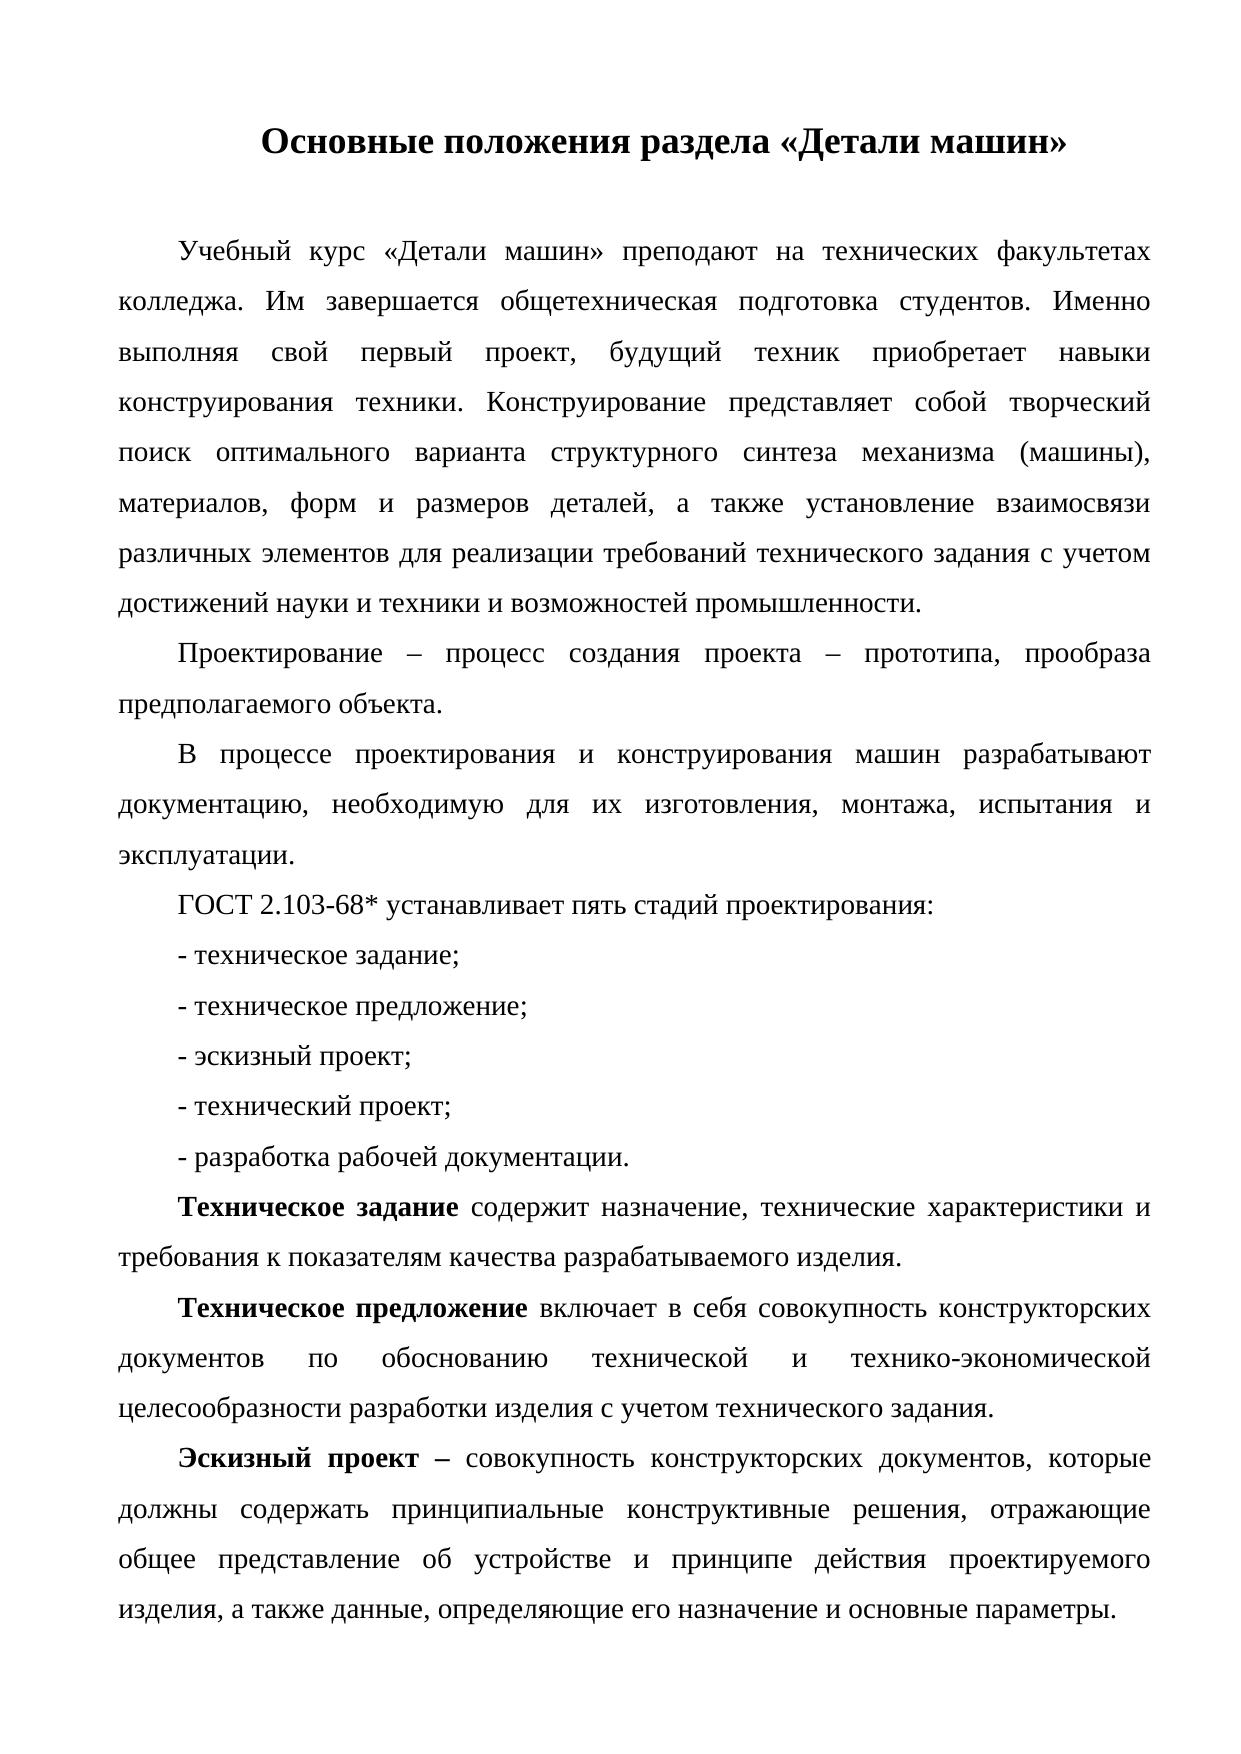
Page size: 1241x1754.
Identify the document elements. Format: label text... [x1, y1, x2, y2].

text - разработка рабочей документации. [118, 1139, 1152, 1172]
text - техническое предложение; [118, 988, 1152, 1021]
text ГОСТ 2.103-68* устанавливает пять стадий проектирования: [118, 887, 1152, 921]
text - технический проект; [118, 1088, 1152, 1122]
text Эскизный проект – совокупность конструкторских документов, которые должны содержать принципиальные конструктивные решения, отражающие общее представление об устройстве и принципе действия проектируемого изделия, а также данные, определяющие его назначение и основные параметры. [118, 1441, 1152, 1625]
text Учебный курс «Детали машин» преподают на технических факультетах колледжа. Им завершается общетехническая подготовка студентов. Именно выполняя свой первый проект, будущий техник приобретает навыки конструирования техники. Конструирование представляет собой творческий поиск оптимального варианта структурного синтеза механизма (машины), материалов, форм и размеров деталей, а также установление взаимосвязи различных элементов для реализации требований технического задания с учетом достижений науки и техники и возможностей промышленности. [118, 233, 1152, 619]
text Техническое предложение включает в себя совокупность конструкторских документов по обоснованию технической и технико-экономической целесообразности разработки изделия с учетом технического задания. [118, 1290, 1152, 1424]
text В процессе проектирования и конструирования машин разрабатывают документацию, необходимую для их изготовления, монтажа, испытания и эксплуатации. [118, 736, 1152, 870]
text - техническое задание; [118, 937, 1152, 971]
text Основные положения раздела «Детали машин» [118, 118, 1152, 161]
text Техническое задание содержит назначение, технические характеристики и требования к показателям качества разрабатываемого изделия. [118, 1189, 1152, 1273]
text - эскизный проект; [118, 1038, 1152, 1072]
text Проектирование – процесс создания проекта – прототипа, прообраза предполагаемого объекта. [118, 636, 1152, 719]
